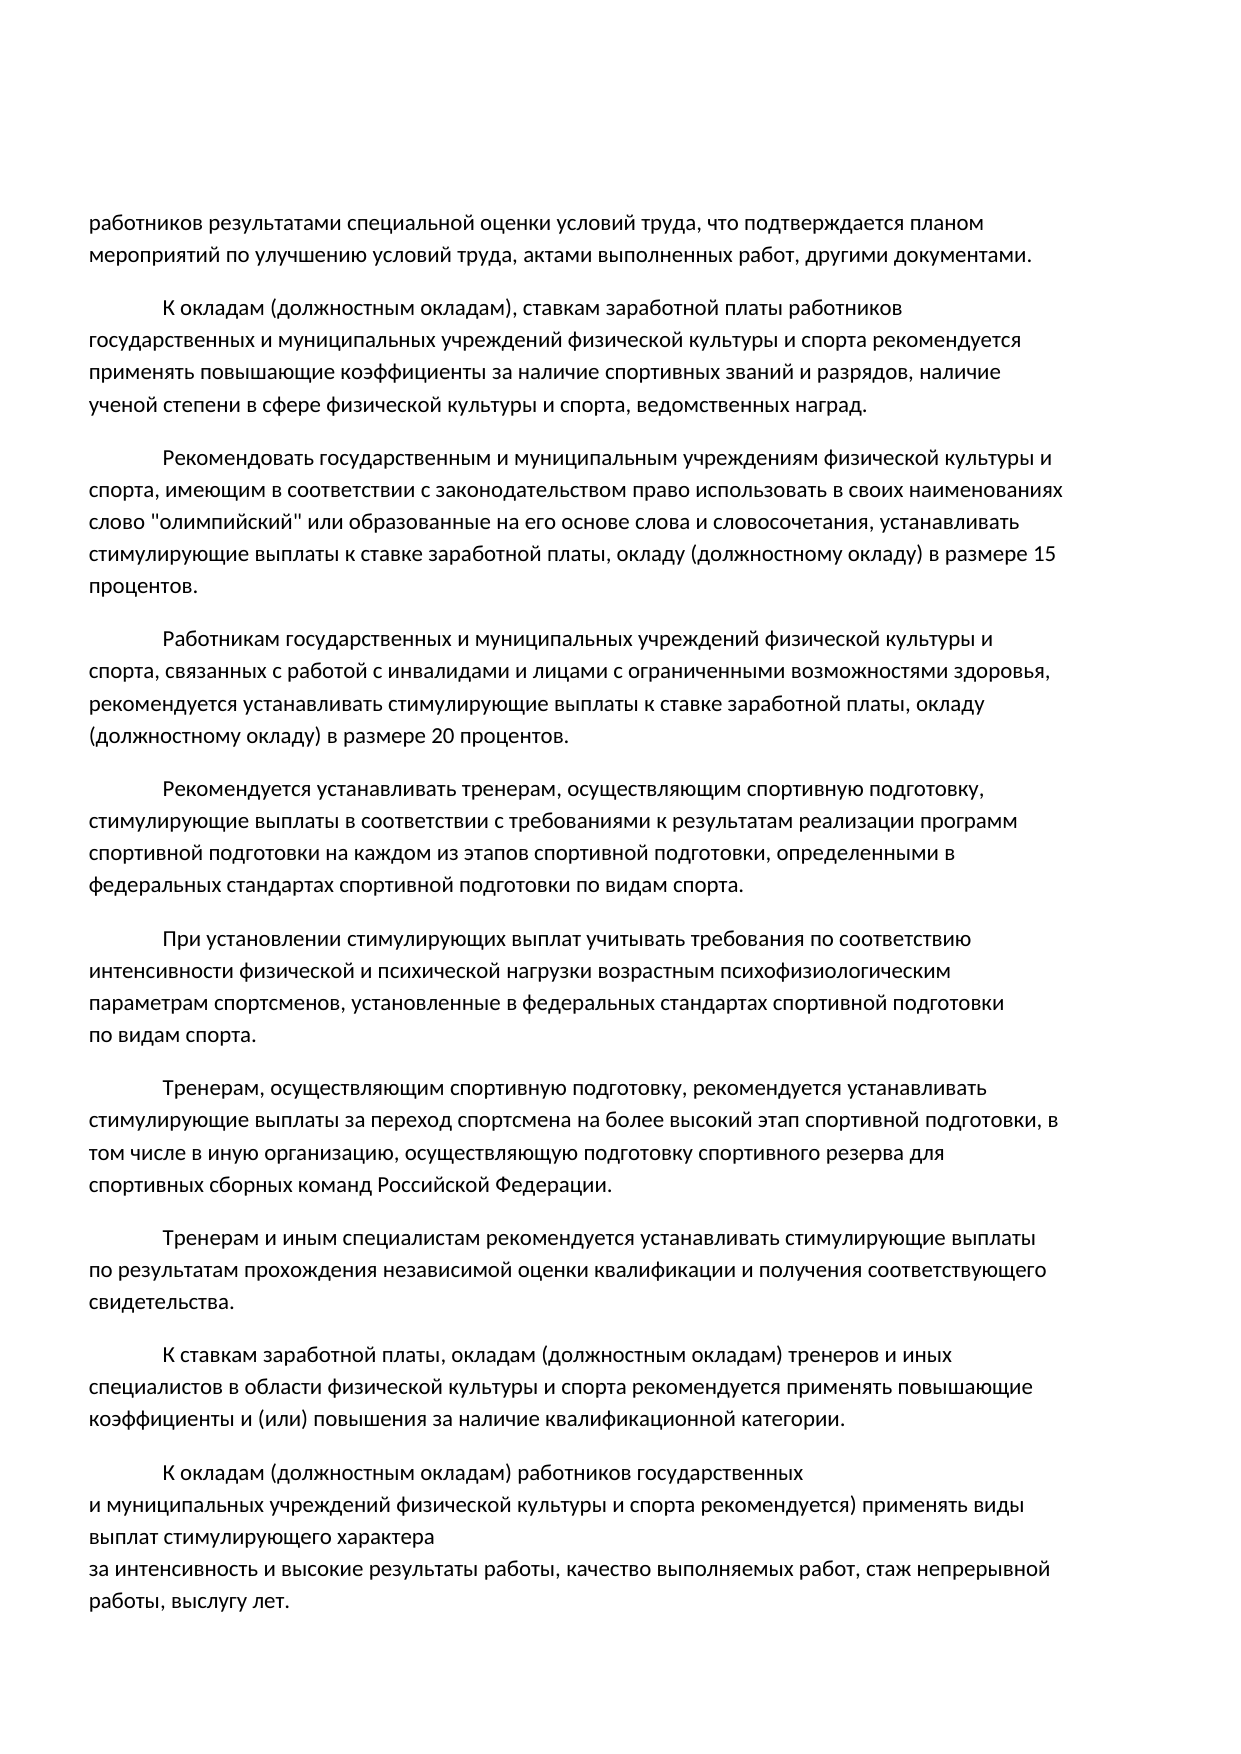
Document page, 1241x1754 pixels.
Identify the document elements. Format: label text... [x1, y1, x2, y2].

text К ставкам заработной платы, окладам (должностным окладам) тренеров и иных специалистов в области физической культуры и спорта рекомендуется применять повышающие коэффициенты и (или) повышения за наличие квалификационной категории. [88, 1340, 1063, 1433]
text Тренерам и иным специалистам рекомендуется устанавливать стимулирующие выплаты по результатам прохождения независимой оценки квалификации и получения соответствующего свидетельства. [88, 1223, 1063, 1315]
text При установлении стимулирующих выплат учитывать требования по соответствию интенсивности физической и психической нагрузки возрастным психофизиологическим параметрам спортсменов, установленные в федеральных стандартах спортивной подготовки по видам спорта. [88, 924, 1063, 1048]
text К окладам (должностным окладам), ставкам заработной платы работников государственных и муниципальных учреждений физической культуры и спорта рекомендуется применять повышающие коэффициенты за наличие спортивных званий и разрядов, наличие ученой степени в сфере физической культуры и спорта, ведомственных наград. [88, 293, 1063, 418]
text Тренерам, осуществляющим спортивную подготовку, рекомендуется устанавливать стимулирующие выплаты за переход спортсмена на более высокий этап спортивной подготовки, в том числе в иную организацию, осуществляющую подготовку спортивного резерва для спортивных сборных команд Российской Федерации. [88, 1073, 1063, 1198]
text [88, 208, 1063, 268]
text Работникам государственных и муниципальных учреждений физической культуры и спорта, связанных с работой с инвалидами и лицами с ограниченными возможностями здоровья, рекомендуется устанавливать стимулирующие выплаты к ставке заработной платы, окладу (должностному окладу) в размере 20 процентов. [88, 624, 1063, 749]
text К окладам (должностным окладам) работников государственных и муниципальных учреждений физической культуры и спорта рекомендуется) применять виды выплат стимулирующего характера за интенсивность и высокие результаты работы, качество выполняемых работ, стаж непрерывной работы, выслугу лет. [88, 1458, 1063, 1614]
text Рекомендуется устанавливать тренерам, осуществляющим спортивную подготовку, стимулирующие выплаты в соответствии с требованиями к результатам реализации программ спортивной подготовки на каждом из этапов спортивной подготовки, определенными в федеральных стандартах спортивной подготовки по видам спорта. [88, 774, 1063, 899]
text Рекомендовать государственным и муниципальным учреждениям физической культуры и спорта, имеющим в соответствии с законодательством право использовать в своих наименованиях слово "олимпийский" или образованные на его основе слова и словосочетания, устанавливать стимулирующие выплаты к ставке заработной платы, окладу (должностному окладу) в размере 15 процентов. [88, 443, 1063, 599]
